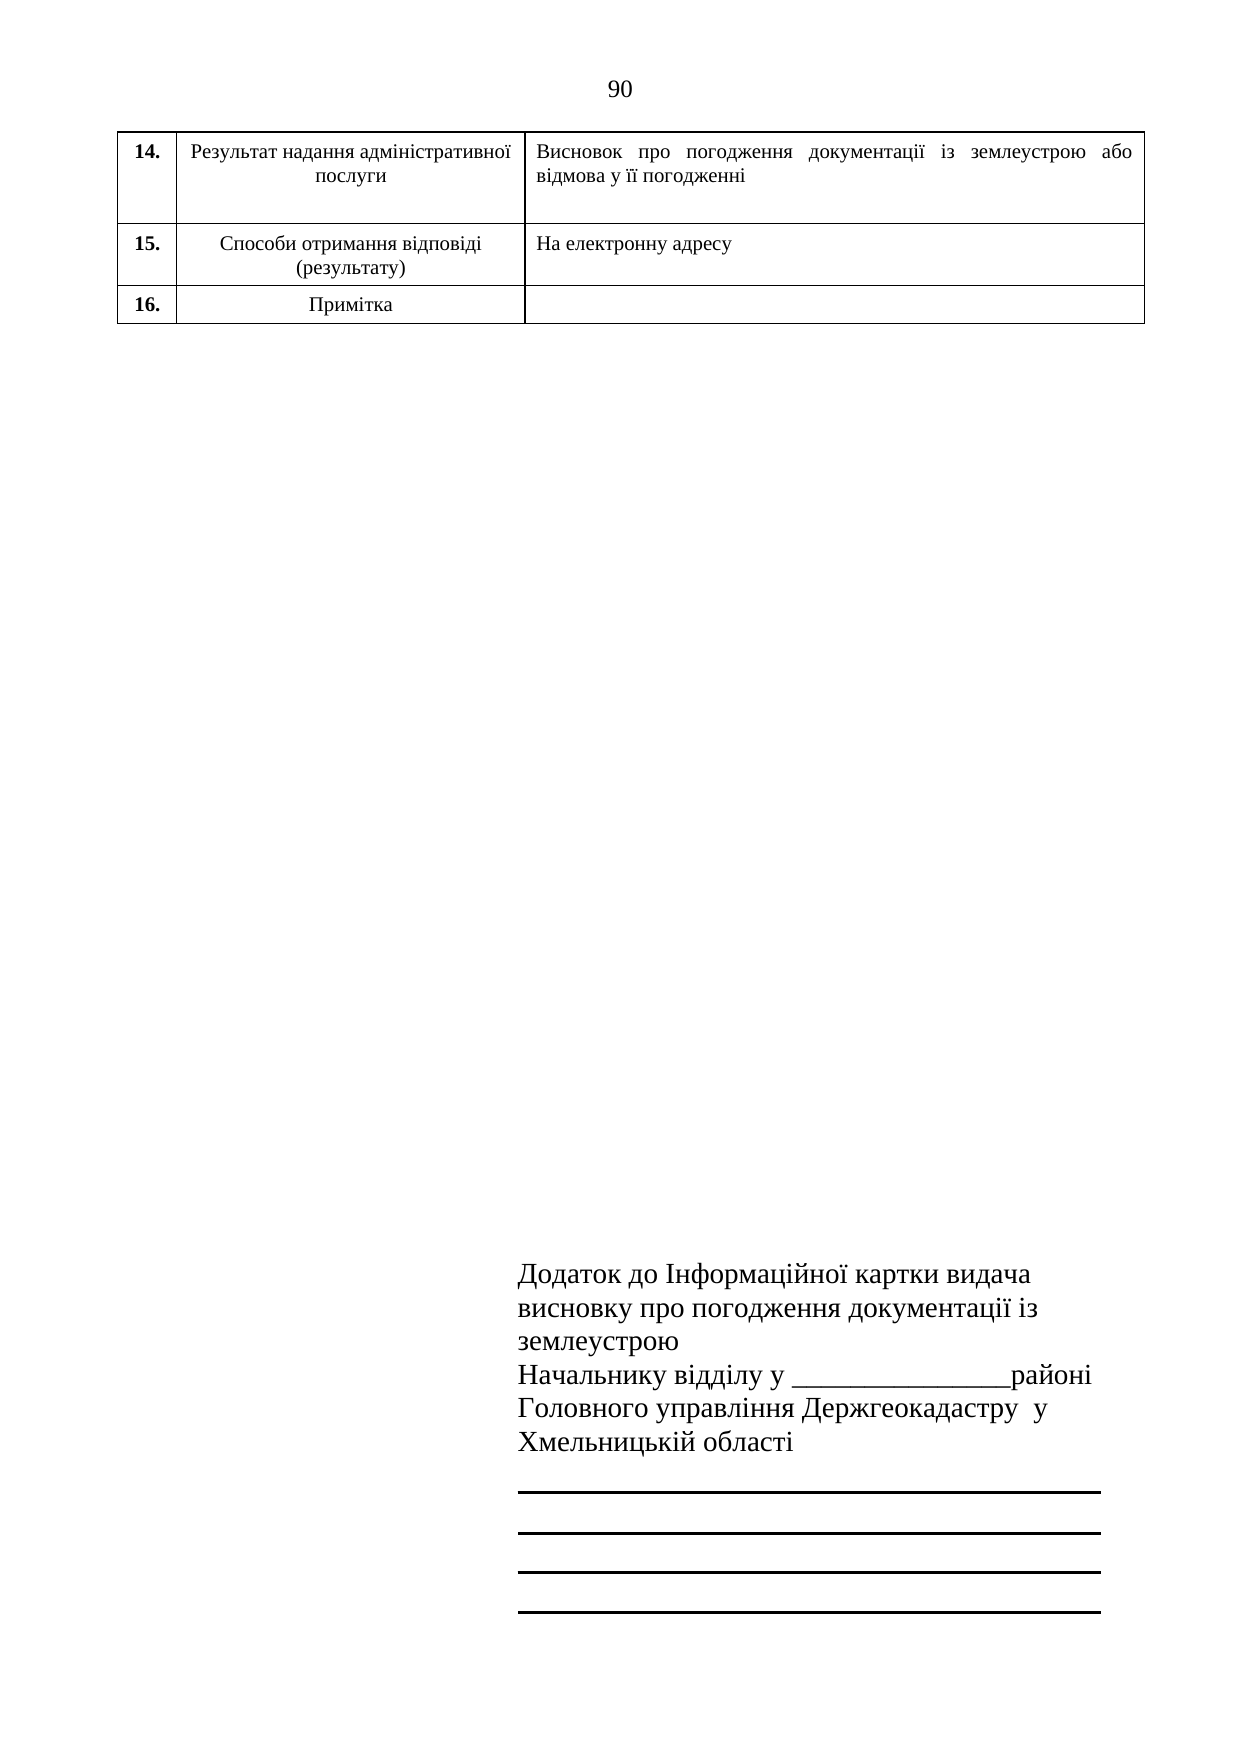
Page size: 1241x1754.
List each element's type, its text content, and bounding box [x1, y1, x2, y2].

table_cell Способи отримання відповіді (результату) [177, 224, 524, 285]
table_cell 15. [118, 224, 176, 285]
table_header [506, 1256, 1131, 1614]
table_cell Результат надання адміністративної послуги [177, 133, 524, 223]
table_cell 14. [118, 133, 176, 223]
table_cell Примітка [177, 286, 524, 323]
table_cell [526, 286, 1144, 323]
table_cell Висновок про погодження документації із землеустрою або відмова у її погодженні [526, 133, 1144, 223]
table_cell 16. [118, 286, 176, 323]
table_cell На електронну адресу [526, 224, 1144, 285]
